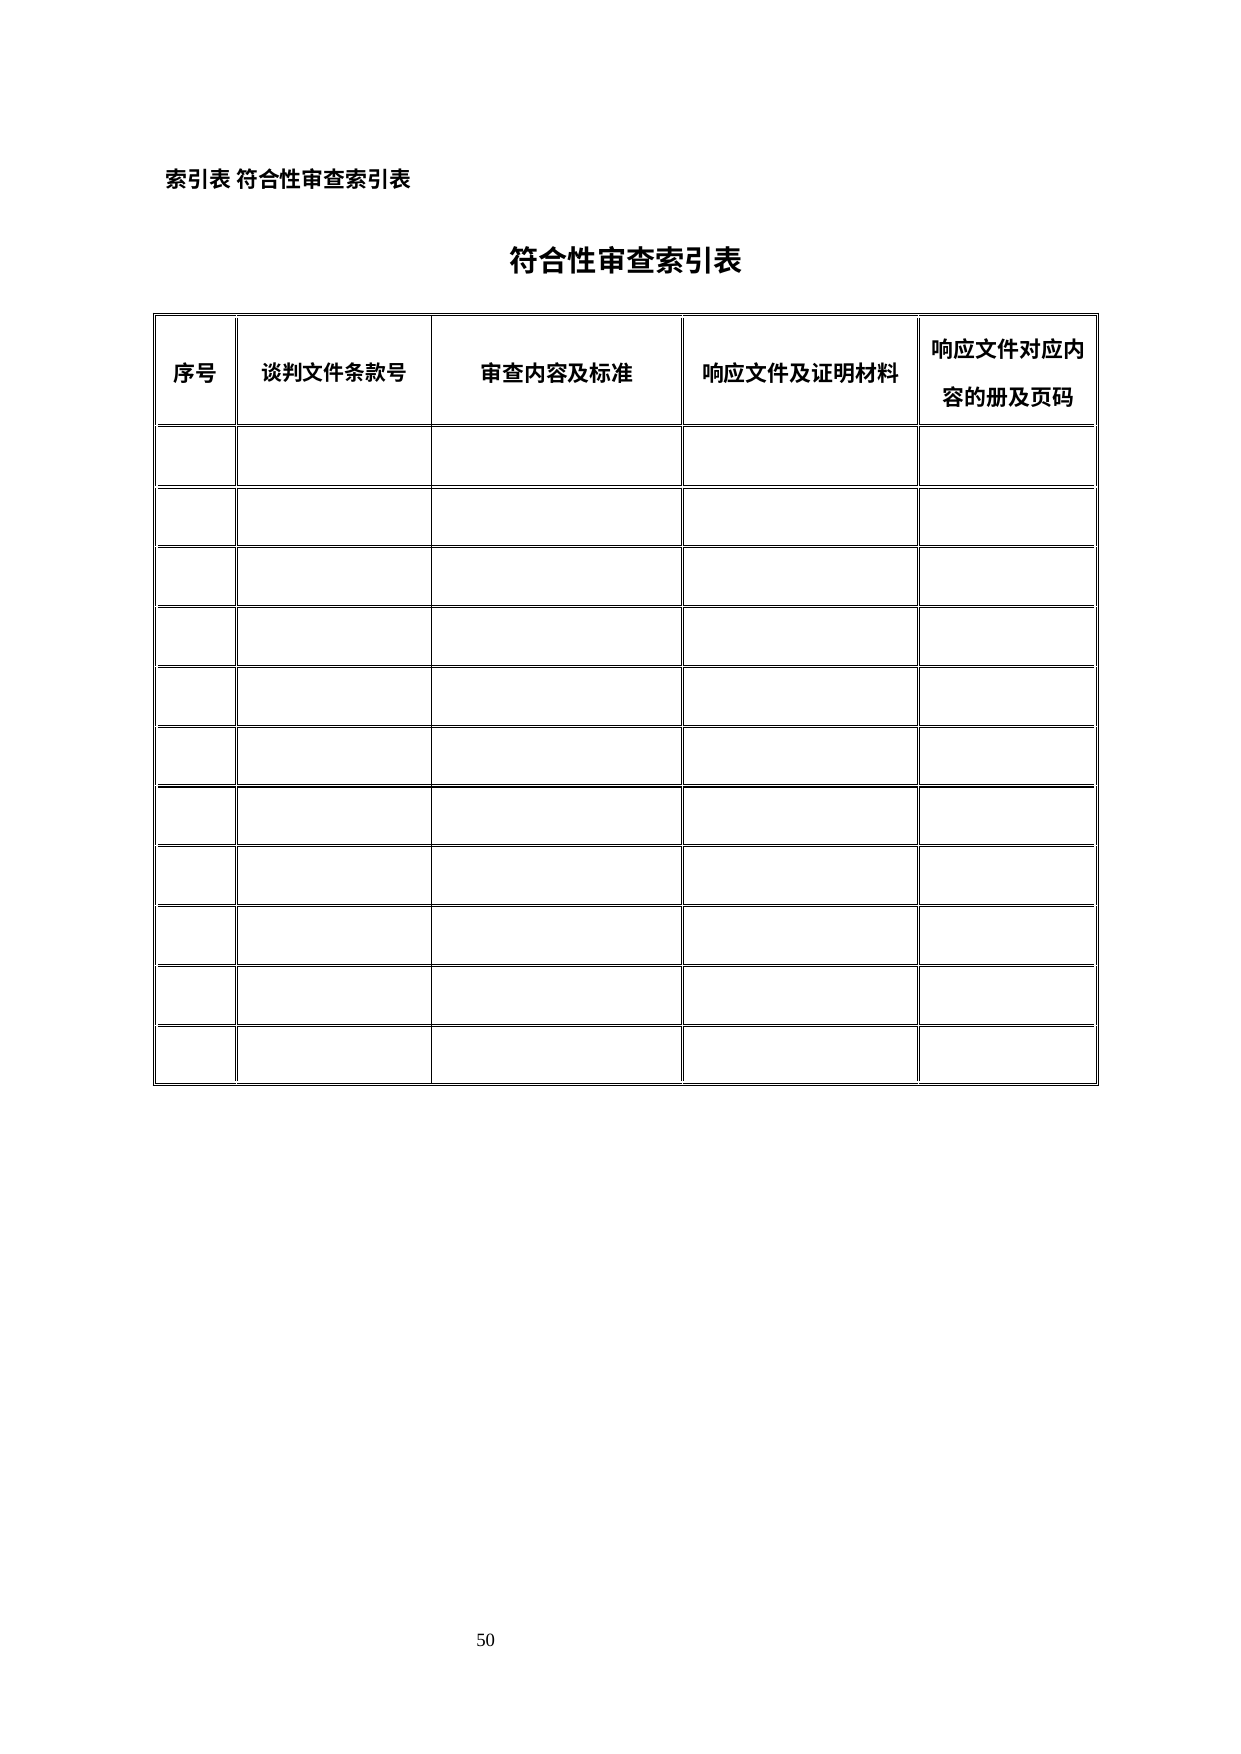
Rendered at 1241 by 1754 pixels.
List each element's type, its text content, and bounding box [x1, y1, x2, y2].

table_cell [154, 485, 236, 545]
table_cell [238, 668, 431, 724]
table_cell [432, 608, 681, 665]
table_cell [919, 784, 1098, 844]
table_cell [684, 668, 917, 724]
table_cell [919, 605, 1098, 665]
table_cell [432, 1027, 682, 1083]
table_cell [684, 907, 917, 964]
table_cell [432, 489, 681, 545]
text 符合性审查索引表 [165, 227, 1087, 292]
table_cell [684, 427, 917, 485]
table_cell [156, 964, 235, 1023]
table_cell [238, 728, 431, 784]
text 索引表 符合性审查索引表 [165, 162, 1087, 194]
table_cell [920, 424, 1096, 485]
table_cell [154, 904, 236, 964]
table_cell [432, 847, 681, 904]
table_cell [919, 485, 1098, 545]
table_cell [684, 967, 917, 1023]
table_cell [154, 605, 236, 665]
table_cell [919, 844, 1098, 904]
table_header 响应文件对应内容的册及页码 [919, 316, 1096, 424]
table_header 审查内容及标准 [432, 316, 682, 424]
table_cell [432, 907, 681, 964]
table_header 响应文件及证明材料 [682, 316, 918, 424]
table_header 序号 [156, 316, 236, 424]
table_cell [238, 788, 431, 844]
table_cell [432, 967, 681, 1023]
table_cell [156, 424, 235, 485]
table_cell [684, 548, 917, 605]
table_cell [238, 489, 431, 545]
table_cell [684, 489, 917, 545]
table_cell [238, 427, 431, 485]
table_header 谈判文件条款号 [236, 316, 431, 424]
table_cell [432, 728, 681, 784]
table_cell [238, 907, 431, 964]
table_cell [154, 545, 236, 605]
table_cell [154, 784, 236, 844]
table_cell [432, 427, 681, 485]
table_cell [156, 1024, 236, 1083]
table_cell [236, 1027, 431, 1083]
table_cell [154, 844, 236, 904]
table_cell [432, 548, 681, 605]
table_cell [684, 608, 917, 665]
table_cell [432, 788, 681, 844]
table_cell [682, 1027, 918, 1083]
table_cell [238, 967, 431, 1023]
table_cell [920, 665, 1096, 724]
table_cell [684, 728, 917, 784]
table_cell [919, 1024, 1096, 1083]
table_cell [432, 668, 681, 724]
table_cell [684, 847, 917, 904]
table_cell [684, 788, 917, 844]
table_cell [919, 904, 1098, 964]
table_cell [919, 545, 1098, 605]
table_cell [156, 665, 235, 724]
table_cell [238, 548, 431, 605]
table_cell [920, 964, 1096, 1023]
table_cell [238, 847, 431, 904]
table_cell [238, 608, 431, 665]
table_cell [920, 725, 1096, 784]
table_cell [156, 725, 235, 784]
